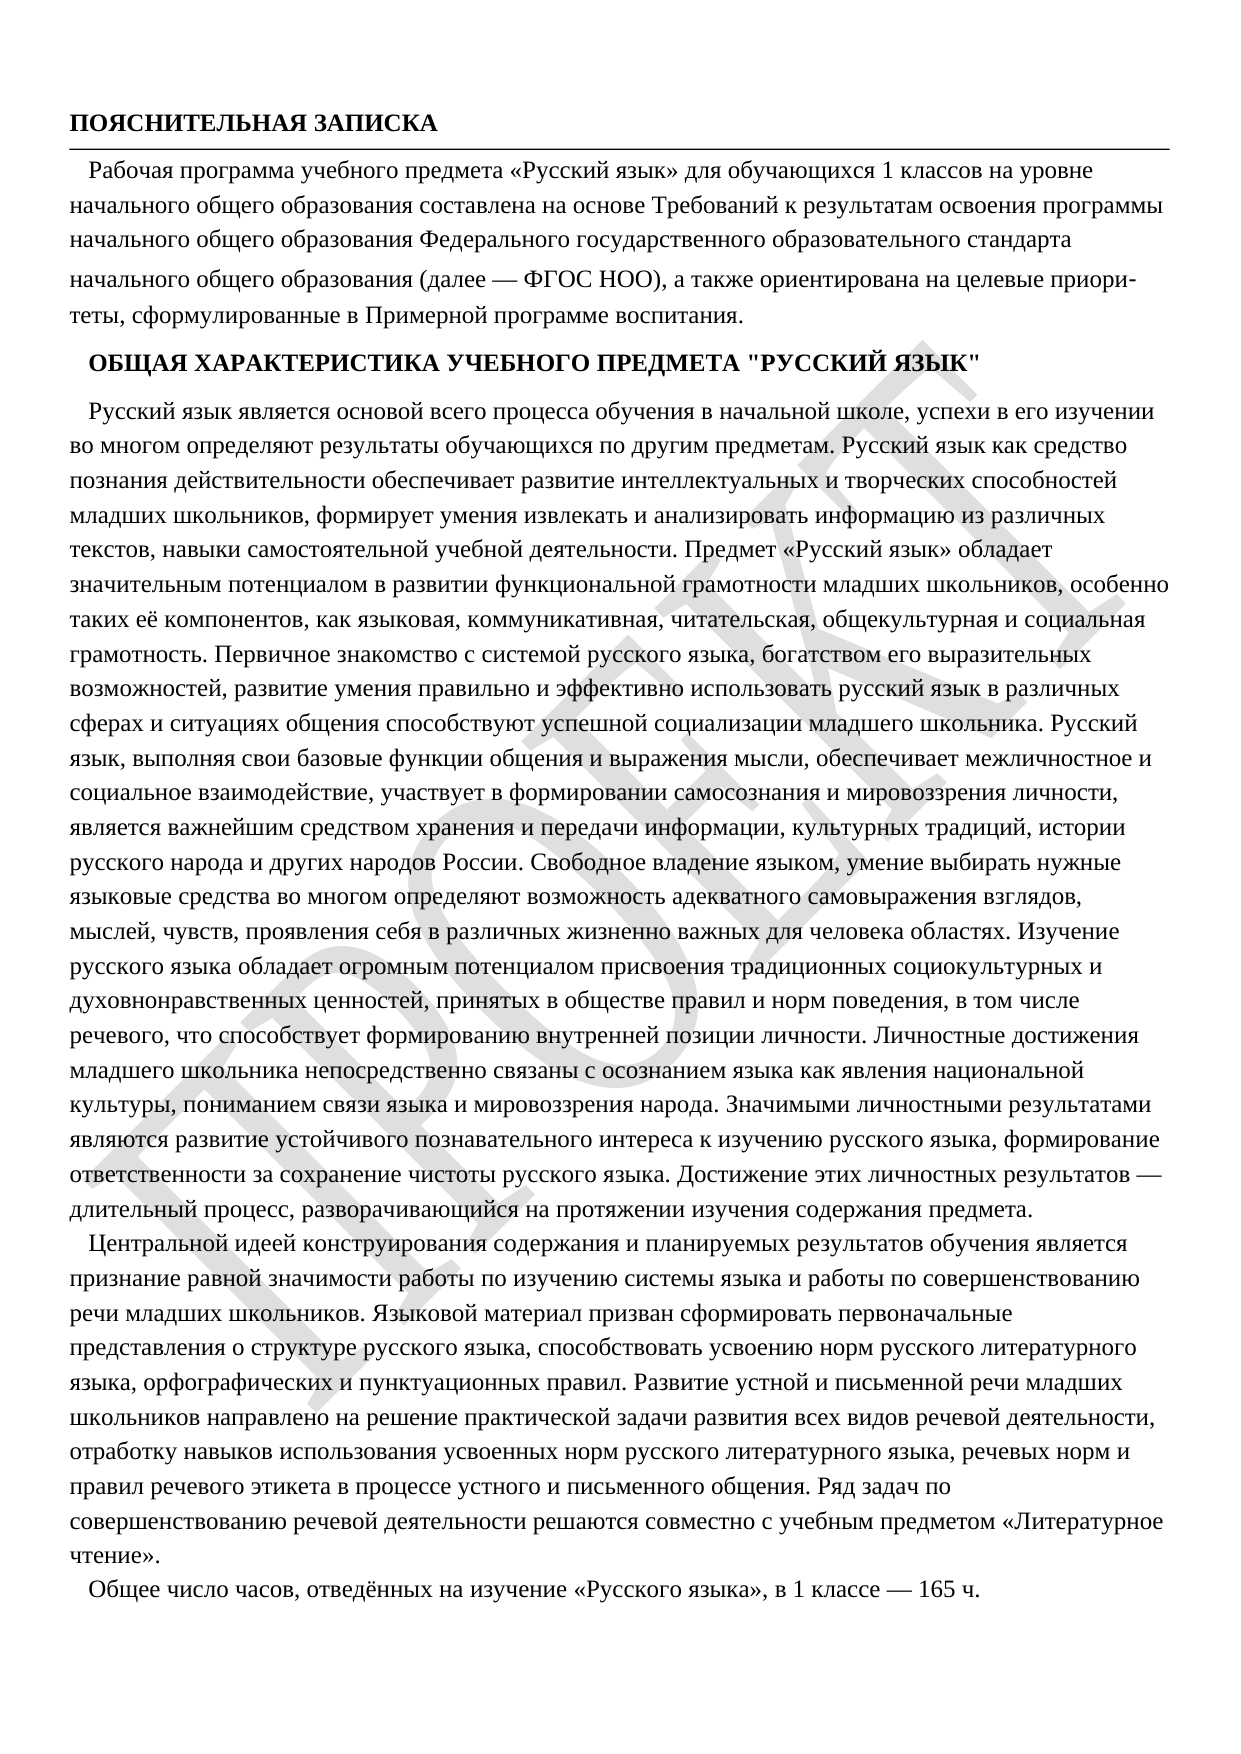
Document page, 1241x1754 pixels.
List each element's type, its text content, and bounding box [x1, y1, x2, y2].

text Центральной идеей конструирования содержания и планируемых результатов обучения является признание равной значимости работы по изучению системы языка и работы по совершенствованию речи младших школьников. Языковой материал призван сформировать первоначальные представления о структуре русского языка, способствовать усвоению норм русского литературного языка, орфографических и пунктуационных правил. Развитие устной и письменной речи младших школьников направлено на решение практической задачи развития всех видов речевой деятельности, отработку навыков использования усвоенных норм русского литературного языка, речевых норм и правил речевого этикета в процессе устного и письменного общения. Ряд задач по совершенствованию речевой деятельности решаются совместно с учебным предметом «Литературное чтение». [69, 1228, 1166, 1569]
text Общее число часов, отведённых на изучение «Русского языка», в 1 классе — 165 ч. [88, 1575, 1182, 1603]
subtitle ПОЯСНИТЕЛЬНАЯ ЗАПИСКА [69, 108, 1182, 137]
text Рабочая программа учебного предмета «Русский язык» для обучающихся 1 классов на уровне начального общего образования составлена на основе Требований к результатам освоения программы начального общего образования Федерального государственного образовательного стандарта начального общего образования (далее — ФГОС НОО), а также ориентирована на целевые приори‐ теты, сформулированные в Примерной программе воспитания. [69, 155, 1166, 329]
text Русский язык является основой всего процесса обучения в начальной школе, успехи в его изучении во многом определяют результаты обучающихся по другим предметам. Русский язык как средство познания действительности обеспечивает развитие интеллектуальных и творческих способностей младших школьников, формирует умения извлекать и анализировать информацию из различных текстов, навыки самостоятельной учебной деятельности. Предмет «Русский язык» обладает значительным потенциалом в развитии функциональной грамотности младших школьников, особенно таких её компонентов, как языковая, коммуникативная, читательская, общекультурная и социальная грамотность. Первичное знакомство с системой русского языка, богатством его выразительных возможностей, развитие умения правильно и эффективно использовать русский язык в различных сферах и ситуациях общения способствуют успешной социализации младшего школьника. Русский язык, выполняя свои базовые функции общения и выражения мысли, обеспечивает межличностное и социальное взаимодействие, участвует в формировании самосознания и мировоззрения личности, является важнейшим средством хранения и передачи информации, культурных традиций, истории русского народа и других народов России. Свободное владение языком, умение выбирать нужные языковые средства во многом определяют возможность адекватного самовыражения взглядов, мыслей, чувств, проявления себя в различных жизненно важных для человека областях. Изучение русского языка обладает огромным потенциалом присвоения традиционных социокультурных и духовнонравственных ценностей, принятых в обществе правил и норм поведения, в том числе речевого, что способствует формированию внутренней позиции личности. Личностные достижения младшего школьника непосредственно связаны с осознанием языка как явления национальной культуры, пониманием связи языка и мировоззрения народа. Значимыми личностными результатами являются развитие устойчивого познавательного интереса к изучению русского языка, формирование ответственности за сохранение чистоты русского языка. Достижение этих личностных результатов — длительный процесс, разворачивающийся на протяжении изучения содержания предмета. [69, 396, 1169, 1222]
subtitle ОБЩАЯ ХАРАКТЕРИСТИКА УЧЕБНОГО ПРЕДМЕТА "РУССКИЙ ЯЗЫК" [88, 348, 1182, 377]
